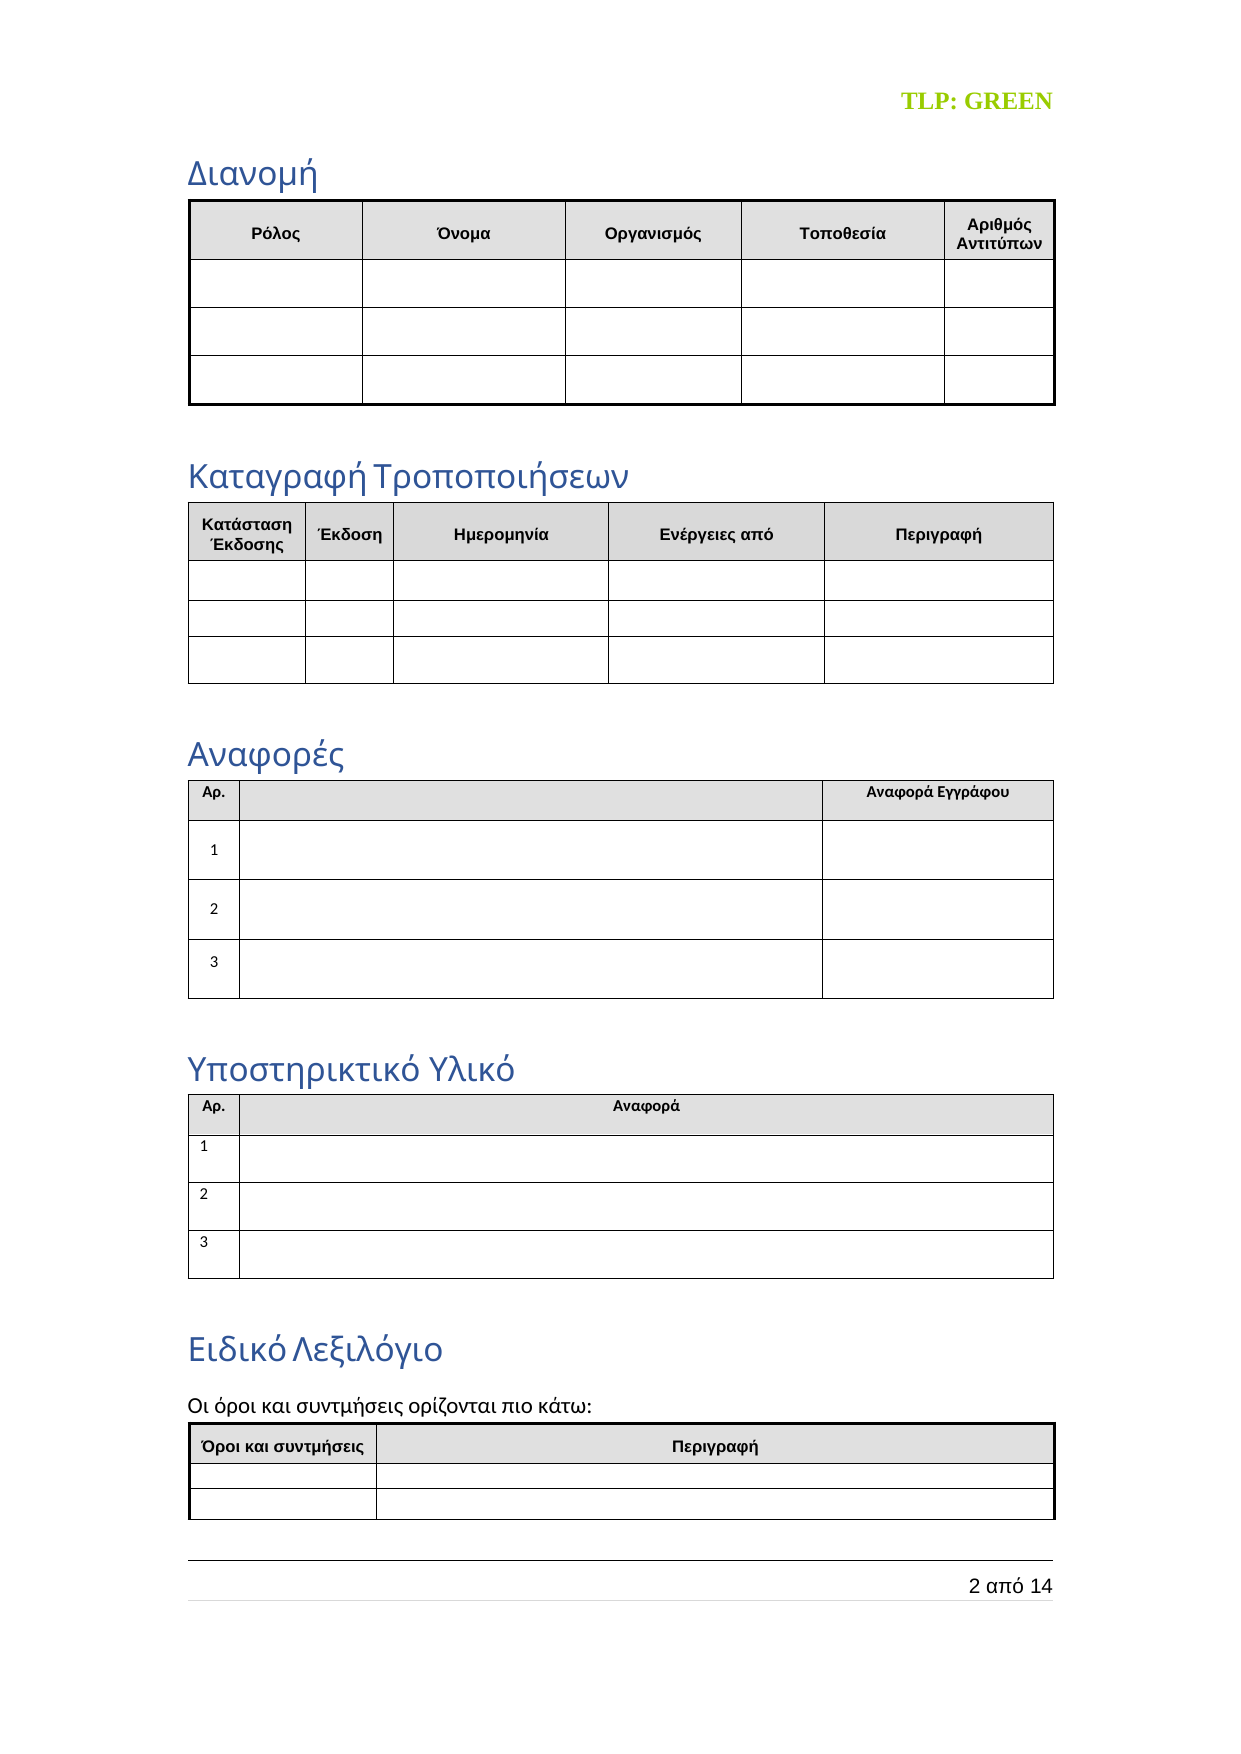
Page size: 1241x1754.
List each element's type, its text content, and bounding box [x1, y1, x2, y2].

table_cell [823, 821, 1053, 879]
table_cell [825, 561, 1053, 599]
table_cell [240, 880, 822, 938]
table_cell [306, 601, 393, 636]
table_cell [306, 637, 393, 683]
table_cell [566, 308, 741, 355]
table_header Περιγραφή [377, 1425, 1053, 1463]
table_cell [945, 308, 1053, 355]
table_cell [394, 637, 608, 683]
table_cell [191, 260, 362, 307]
table_cell [825, 637, 1053, 683]
table_cell 1 [189, 1136, 239, 1182]
table_cell [394, 561, 608, 599]
table_cell [363, 356, 565, 403]
text Οι όροι και συντμήσεις ορίζονται πιο κάτω: [187, 1391, 1053, 1419]
table_cell 3 [189, 940, 239, 997]
table_cell 1 [189, 821, 239, 879]
table_header [240, 781, 822, 820]
table_cell [377, 1489, 1053, 1519]
table_cell [566, 260, 741, 307]
table_cell [609, 601, 824, 636]
text Ειδικό Λεξιλόγιο [187, 1326, 1053, 1371]
table_header Αναφορά [240, 1095, 1053, 1134]
table_header Ρόλος [191, 202, 362, 259]
table_header Ενέργειες από [609, 503, 824, 560]
table_cell [189, 601, 305, 636]
table_cell [742, 356, 944, 403]
table_header Οργανισμός [566, 202, 741, 259]
table_cell [363, 260, 565, 307]
table_header Αριθμός Αντιτύπων [945, 202, 1053, 259]
table_cell [306, 561, 393, 599]
table_cell [945, 260, 1053, 307]
table_header Αναφορά Εγγράφου [823, 781, 1053, 820]
text Διανομή [187, 150, 1053, 195]
table_cell 2 [189, 880, 239, 938]
table_cell [191, 1464, 376, 1488]
table_cell [945, 356, 1053, 403]
table_cell [823, 940, 1053, 997]
table_cell [191, 356, 362, 403]
table_cell [240, 1231, 1053, 1278]
table_cell [240, 821, 822, 879]
table_header Τοποθεσία [742, 202, 944, 259]
table_cell [240, 1136, 1053, 1182]
text Αναφορές [187, 731, 1053, 777]
table_cell [191, 1489, 376, 1519]
table_cell [566, 356, 741, 403]
table_cell [377, 1464, 1053, 1488]
table_header Έκδοση [306, 503, 393, 560]
table_cell [823, 880, 1053, 938]
table_cell [609, 637, 824, 683]
table_header Ημερομηνία [394, 503, 608, 560]
table_header Αρ. [189, 1095, 239, 1134]
table_cell [742, 260, 944, 307]
table_cell [189, 637, 305, 683]
table_cell [363, 308, 565, 355]
table_header Περιγραφή [825, 503, 1053, 560]
table_header Όροι και συντμήσεις [191, 1425, 376, 1463]
table_header Όνομα [363, 202, 565, 259]
table_cell [609, 561, 824, 599]
table_cell [742, 308, 944, 355]
table_cell 2 [189, 1183, 239, 1230]
text Καταγραφή Τροποποιήσεων [187, 453, 1053, 498]
table_cell 3 [189, 1231, 239, 1278]
table_cell [240, 940, 822, 997]
table_cell [394, 601, 608, 636]
table_cell [191, 308, 362, 355]
table_cell [825, 601, 1053, 636]
table_cell [240, 1183, 1053, 1230]
text Υποστηρικτικό Υλικό [187, 1045, 1053, 1091]
table_cell [189, 561, 305, 599]
table_header Αρ. [189, 781, 239, 820]
table_header Κατάσταση Έκδοσης [189, 503, 305, 560]
